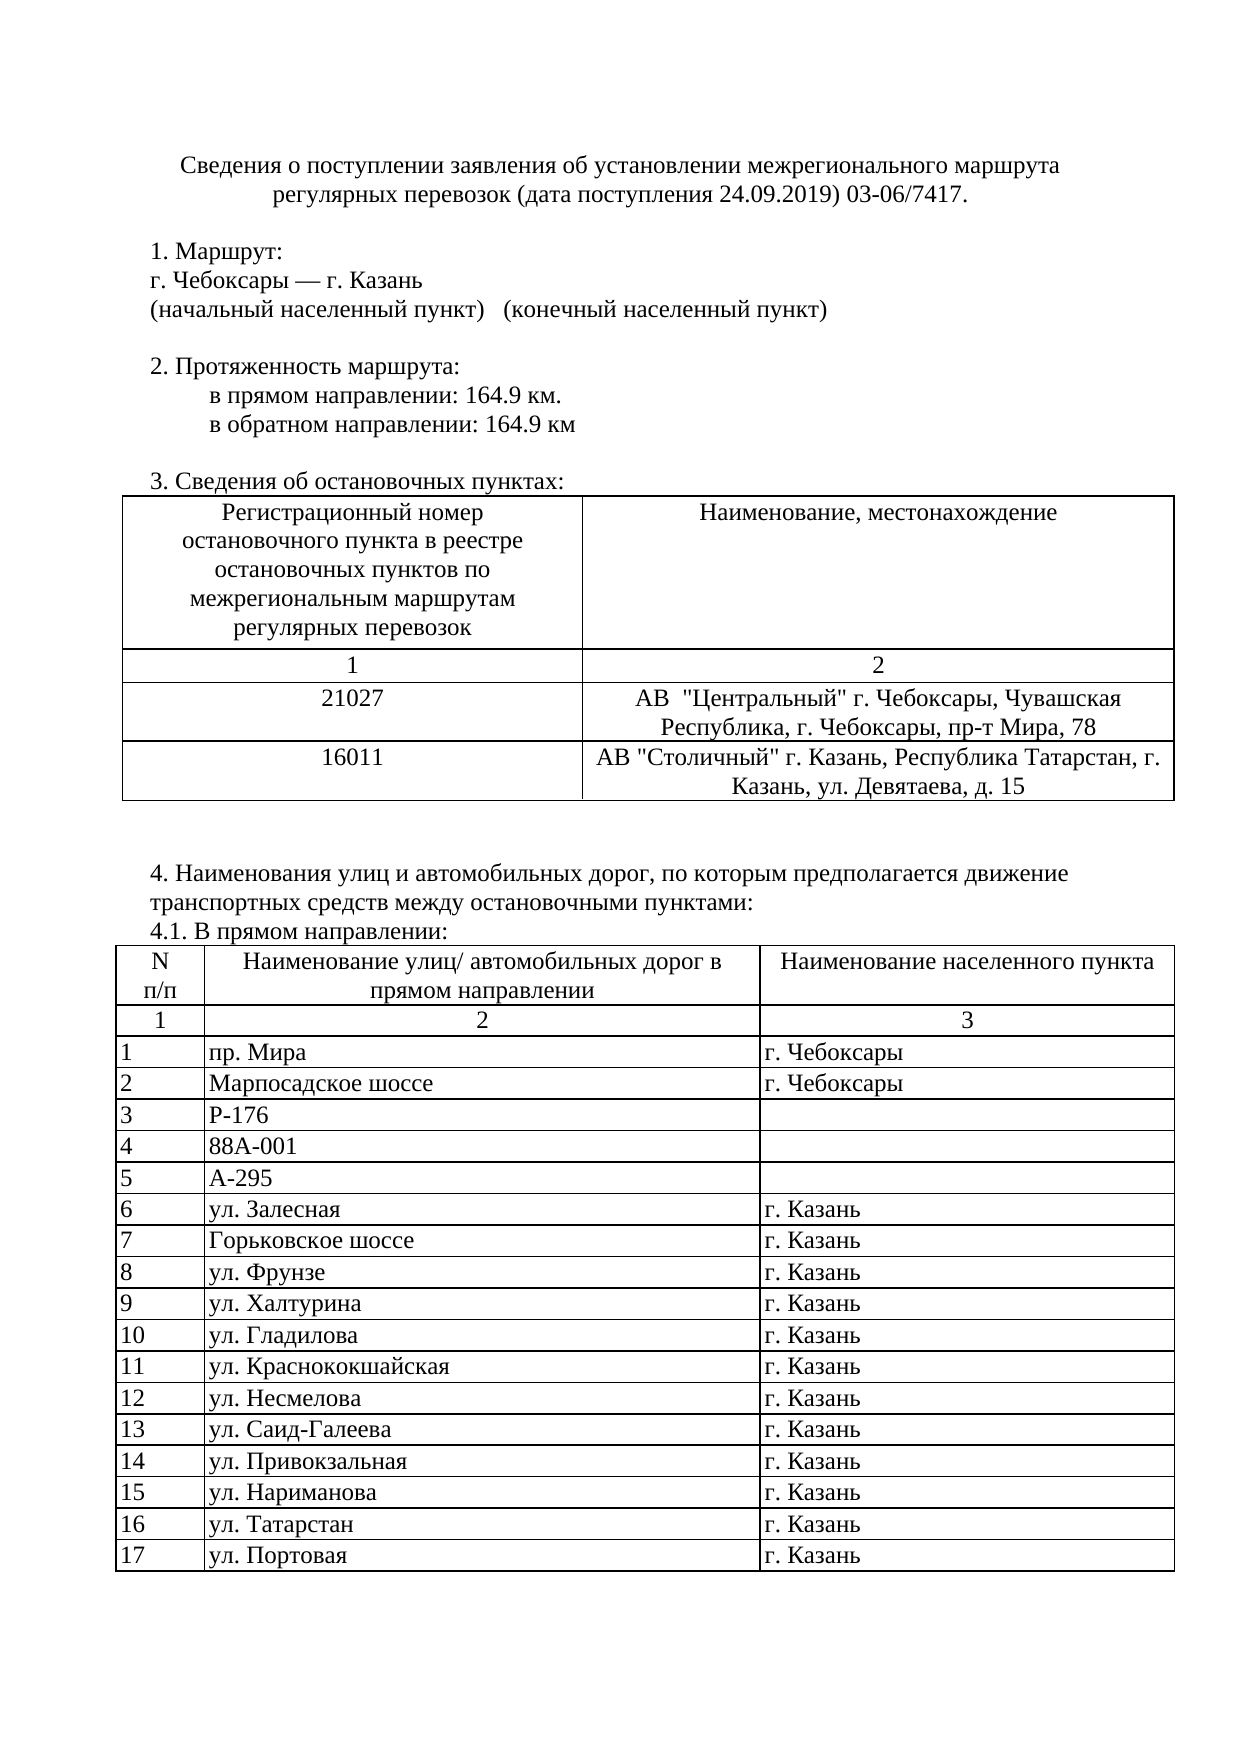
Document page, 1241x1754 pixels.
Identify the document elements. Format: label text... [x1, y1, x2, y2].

table_header Наименование, местонахождение [583, 497, 1173, 648]
table_header N п/п [117, 946, 204, 1004]
table_cell г. Казань [761, 1446, 1174, 1476]
table_cell ул. Нариманова [205, 1477, 759, 1507]
table_cell г. Казань [761, 1194, 1174, 1224]
table_cell г. Казань [761, 1509, 1174, 1539]
table_cell АВ "Центральный" г. Чебоксары, Чувашская Республика, г. Чебоксары, пр-т Мира, 78 [583, 683, 1173, 740]
table_cell г. Чебоксары [761, 1068, 1174, 1098]
table_cell 3 [117, 1100, 204, 1130]
text г. Чебоксары — г. Казань [150, 265, 1090, 294]
table_cell г. Казань [761, 1415, 1174, 1444]
table_cell 1 [123, 650, 582, 681]
table_cell г. Казань [761, 1257, 1174, 1287]
table_cell ул. Татарстан [205, 1509, 759, 1539]
table_cell Марпосадское шоссе [205, 1068, 759, 1098]
table_cell 15 [117, 1477, 204, 1507]
table_cell 4 [117, 1131, 204, 1161]
text в прямом направлении: 164.9 км. [150, 380, 1090, 409]
table_cell 1 [117, 1006, 204, 1035]
text 4.1. В прямом направлении: [150, 916, 1090, 945]
table_cell 9 [117, 1289, 204, 1318]
table_cell ул. Краснококшайская [205, 1352, 759, 1381]
text 1. Маршрут: [150, 236, 1090, 265]
table_cell 16 [117, 1509, 204, 1539]
table_cell г. Казань [761, 1226, 1174, 1256]
table_cell [761, 1163, 1174, 1193]
table_cell 11 [117, 1352, 204, 1381]
table_cell 2 [205, 1006, 759, 1035]
table_cell [761, 1100, 1174, 1130]
table_cell [761, 1131, 1174, 1161]
table_cell г. Казань [761, 1540, 1174, 1570]
text (начальный населенный пункт) (конечный населенный пункт) [150, 294, 1090, 322]
table_cell г. Казань [761, 1383, 1174, 1413]
text 3. Сведения об остановочных пунктах: [150, 466, 1090, 495]
text 4. Наименования улиц и автомобильных дорог, по которым предполагается движение транспортных средств между остановочными пунктами: [150, 858, 1090, 916]
table_cell ул. Гладилова [205, 1320, 759, 1350]
table_cell 88А-001 [205, 1131, 759, 1161]
table_cell ул. Портовая [205, 1540, 759, 1570]
table_cell ул. Привокзальная [205, 1446, 759, 1476]
table_cell Р-176 [205, 1100, 759, 1130]
table_cell 12 [117, 1383, 204, 1413]
table_cell А-295 [205, 1163, 759, 1193]
table_cell г. Казань [761, 1352, 1174, 1381]
table_cell г. Казань [761, 1477, 1174, 1507]
table_cell 2 [583, 650, 1173, 681]
text 2. Протяженность маршрута: [150, 351, 1090, 380]
table_cell 8 [117, 1257, 204, 1287]
table_header Наименование населенного пункта [761, 946, 1174, 1004]
table_header Наименование улиц/ автомобильных дорог в прямом направлении [205, 946, 759, 1004]
table_cell ул. Залесная [205, 1194, 759, 1224]
text в обратном направлении: 164.9 км [150, 409, 1090, 437]
table_cell 17 [117, 1540, 204, 1570]
text Сведения о поступлении заявления об установлении межрегионального маршрута регулярных перевозок (дата поступления 24.09.2019) 03-06/7417. [150, 150, 1090, 207]
table_cell ул. Саид-Галеева [205, 1415, 759, 1444]
table_cell ул. Халтурина [205, 1289, 759, 1318]
table_cell 10 [117, 1320, 204, 1350]
table_cell 6 [117, 1194, 204, 1224]
table_cell 7 [117, 1226, 204, 1256]
table_header Регистрационный номер остановочного пункта в реестре остановочных пунктов по межрегиональным маршрутам регулярных перевозок [123, 497, 582, 648]
table_cell ул. Фрунзе [205, 1257, 759, 1287]
table_cell пр. Мира [205, 1037, 759, 1067]
table_cell 16011 [123, 742, 582, 799]
table_cell г. Казань [761, 1320, 1174, 1350]
table_cell 21027 [123, 683, 582, 740]
table_cell АВ "Столичный" г. Казань, Республика Татарстан, г. Казань, ул. Девятаева, д. 15 [583, 742, 1173, 799]
table_cell 14 [117, 1446, 204, 1476]
table_cell 2 [117, 1068, 204, 1098]
table_cell г. Казань [761, 1289, 1174, 1318]
table_cell Горьковское шоссе [205, 1226, 759, 1256]
table_cell г. Чебоксары [761, 1037, 1174, 1067]
table_cell 13 [117, 1415, 204, 1444]
table_cell ул. Несмелова [205, 1383, 759, 1413]
table_cell 5 [117, 1163, 204, 1193]
table_cell 1 [117, 1037, 204, 1067]
table_cell 3 [761, 1006, 1174, 1035]
